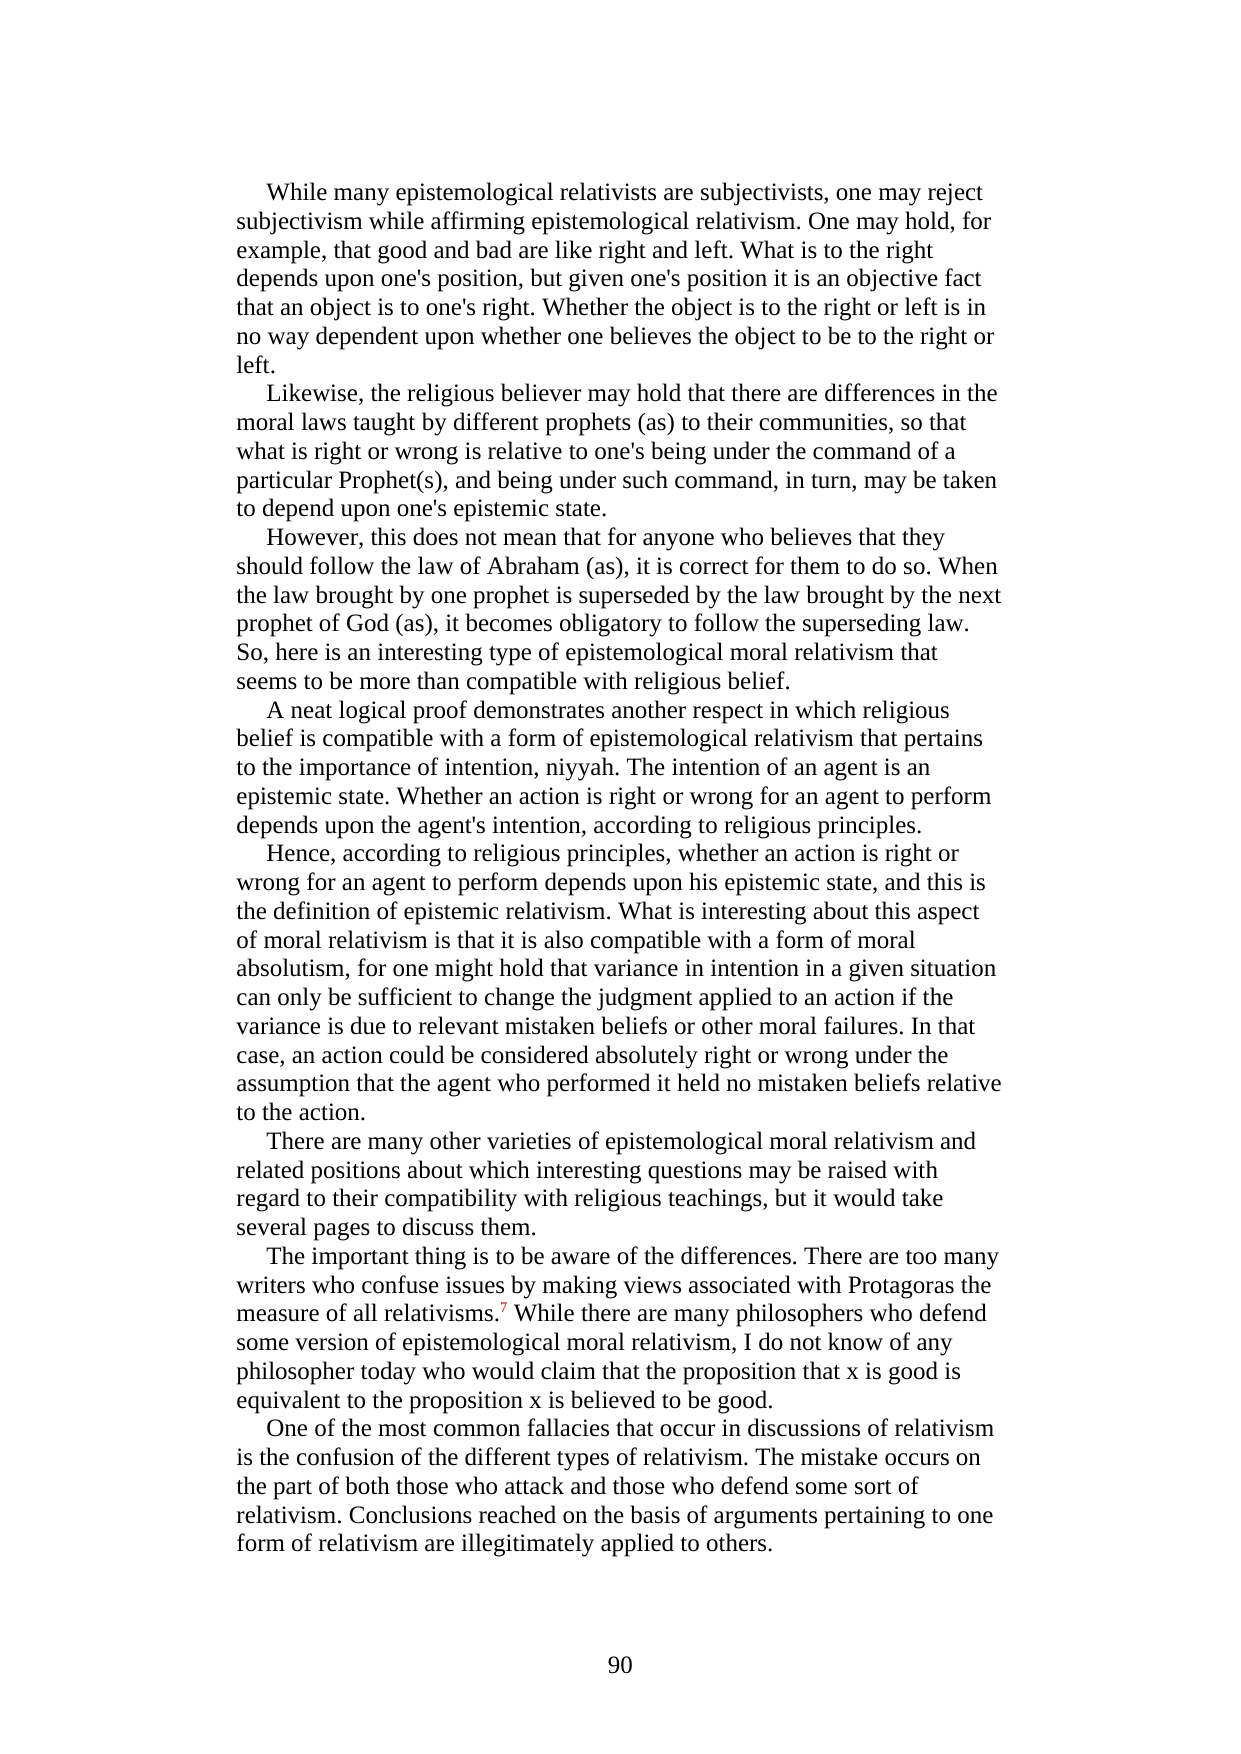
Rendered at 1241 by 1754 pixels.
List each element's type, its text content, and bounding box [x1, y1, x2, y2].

text While many epistemological relativists are subjectivists, one may reject subjectivism while affirming epistemological relativism. One may hold, for example, that good and bad are like right and left. What is to the right depends upon one's position, but given one's position it is an objective fact that an object is to one's right. Whether the object is to the right or left is in no way dependent upon whether one believes the object to be to the right or left. [236, 177, 1004, 378]
text A neat logical proof demonstrates another respect in which religious belief is compatible with a form of epistemological relativism that pertains to the importance of intention, niyyah. The intention of an agent is an epistemic state. Whether an action is right or wrong for an agent to perform depends upon the agent's intention, according to religious principles. [236, 695, 1004, 838]
text Hence, according to religious principles, whether an action is right or wrong for an agent to perform depends upon his epistemic state, and this is the definition of epistemic relativism. What is interesting about this aspect of moral relativism is that it is also compatible with a form of moral absolutism, for one might hold that variance in intention in a given situation can only be sufficient to change the judgment applied to an action if the variance is due to relevant mistaken beliefs or other moral failures. In that case, an action could be considered absolutely right or wrong under the assumption that the agent who performed it held no mistaken beliefs relative to the action. [236, 838, 1004, 1126]
text The important thing is to be aware of the differences. There are too many writers who confuse issues by making views associated with Protagoras the measure of all relativisms.7 While there are many philosophers who defend some version of epistemological moral relativism, I do not know of any philosopher today who would claim that the proposition that x is good is equivalent to the proposition x is believed to be good. [236, 1241, 1004, 1413]
text However, this does not mean that for anyone who believes that they should follow the law of Abraham (as), it is correct for them to do so. When the law brought by one prophet is superseded by the law brought by the next prophet of God (as), it becomes obligatory to follow the superseding law. So, here is an interesting type of epistemological moral relativism that seems to be more than compatible with religious belief. [236, 522, 1004, 695]
text Likewise, the religious believer may hold that there are differences in the moral laws taught by different prophets (as) to their communities, so that what is right or wrong is relative to one's being under the command of a particular Prophet(s), and being under such command, in turn, may be taken to depend upon one's epistemic state. [236, 378, 1004, 522]
text One of the most common fallacies that occur in discussions of relativism is the confusion of the different types of relativism. The mistake occurs on the part of both those who attack and those who defend some sort of relativism. Conclusions reached on the basis of arguments pertaining to one form of relativism are illegitimately applied to others. [236, 1413, 1004, 1557]
text There are many other varieties of epistemological moral relativism and related positions about which interesting questions may be raised with regard to their compatibility with religious teachings, but it would take several pages to discuss them. [236, 1126, 1004, 1241]
